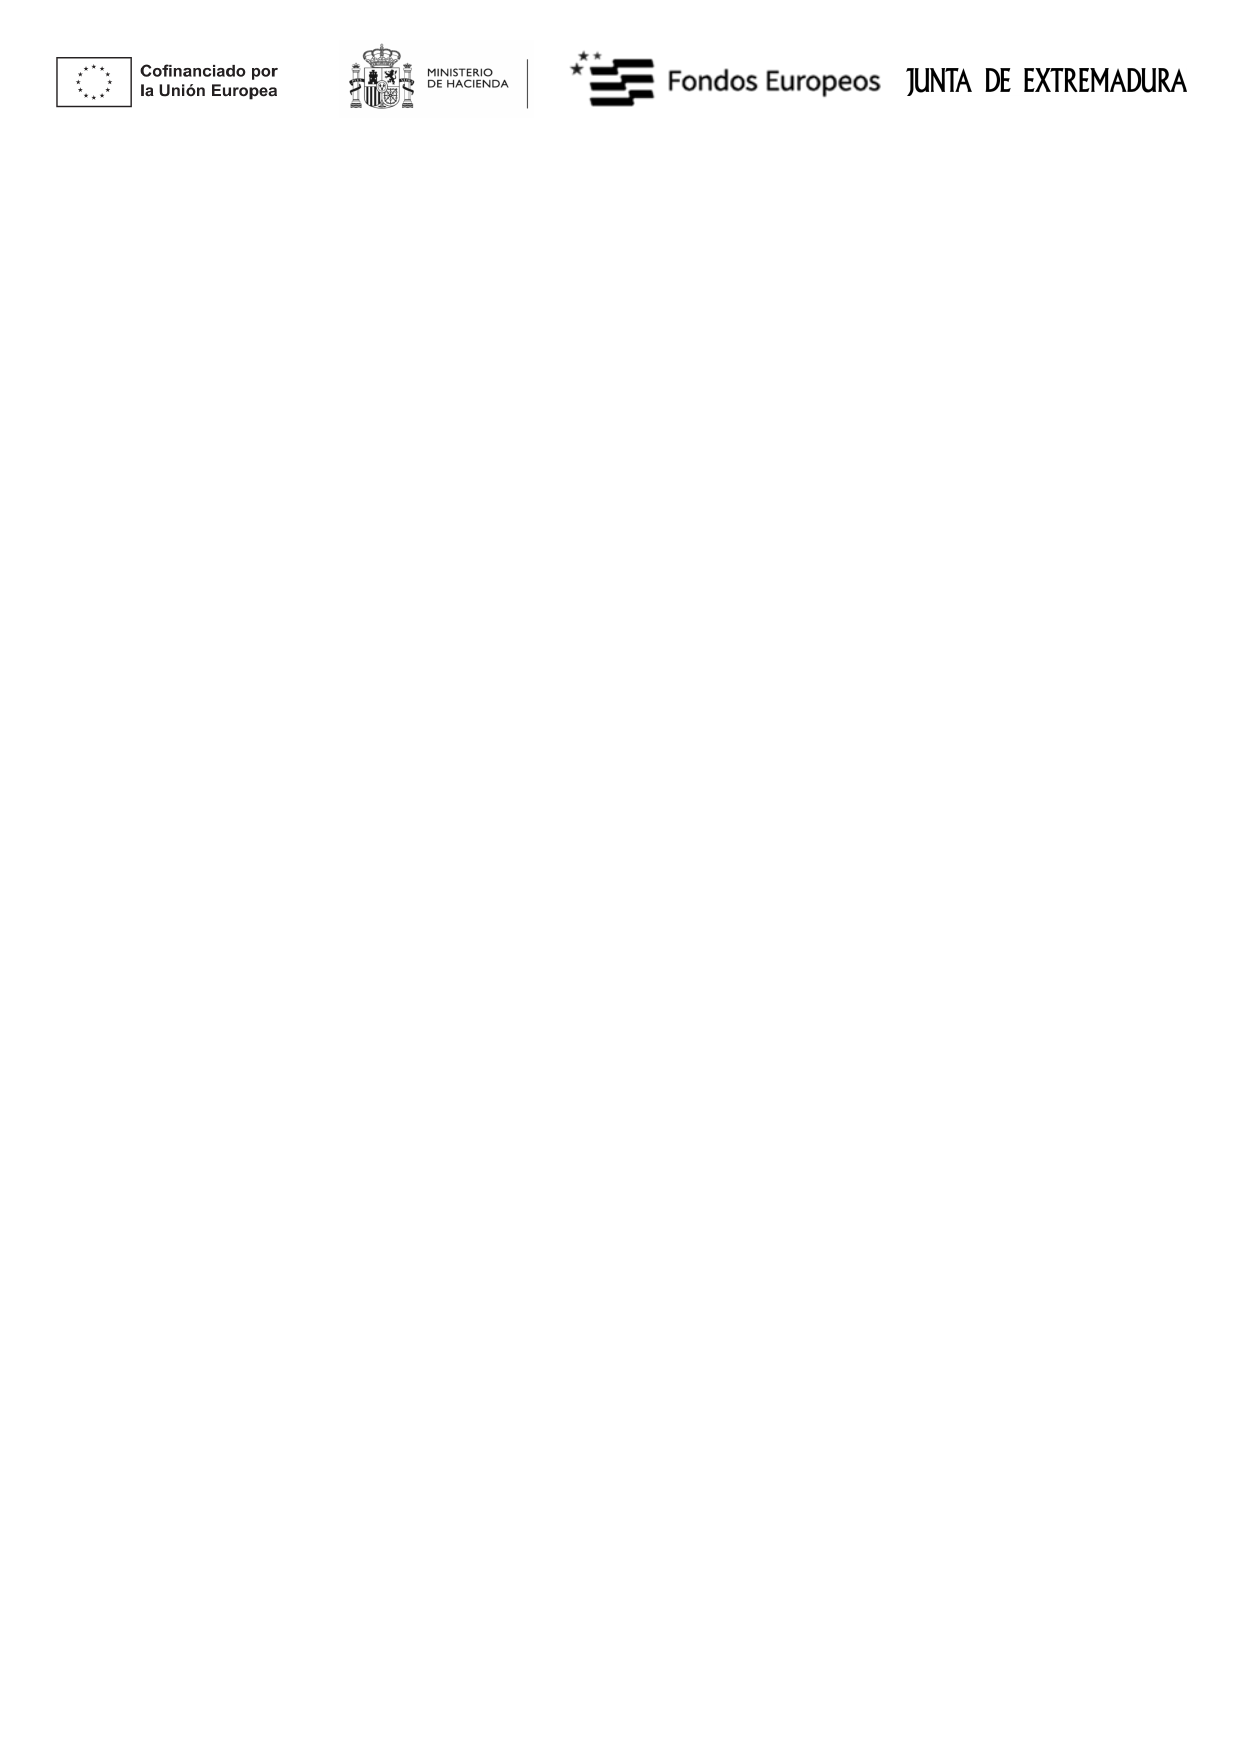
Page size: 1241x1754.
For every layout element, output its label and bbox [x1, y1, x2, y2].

picture [557, 28, 1187, 126]
picture [339, 40, 534, 118]
picture [54, 55, 316, 109]
